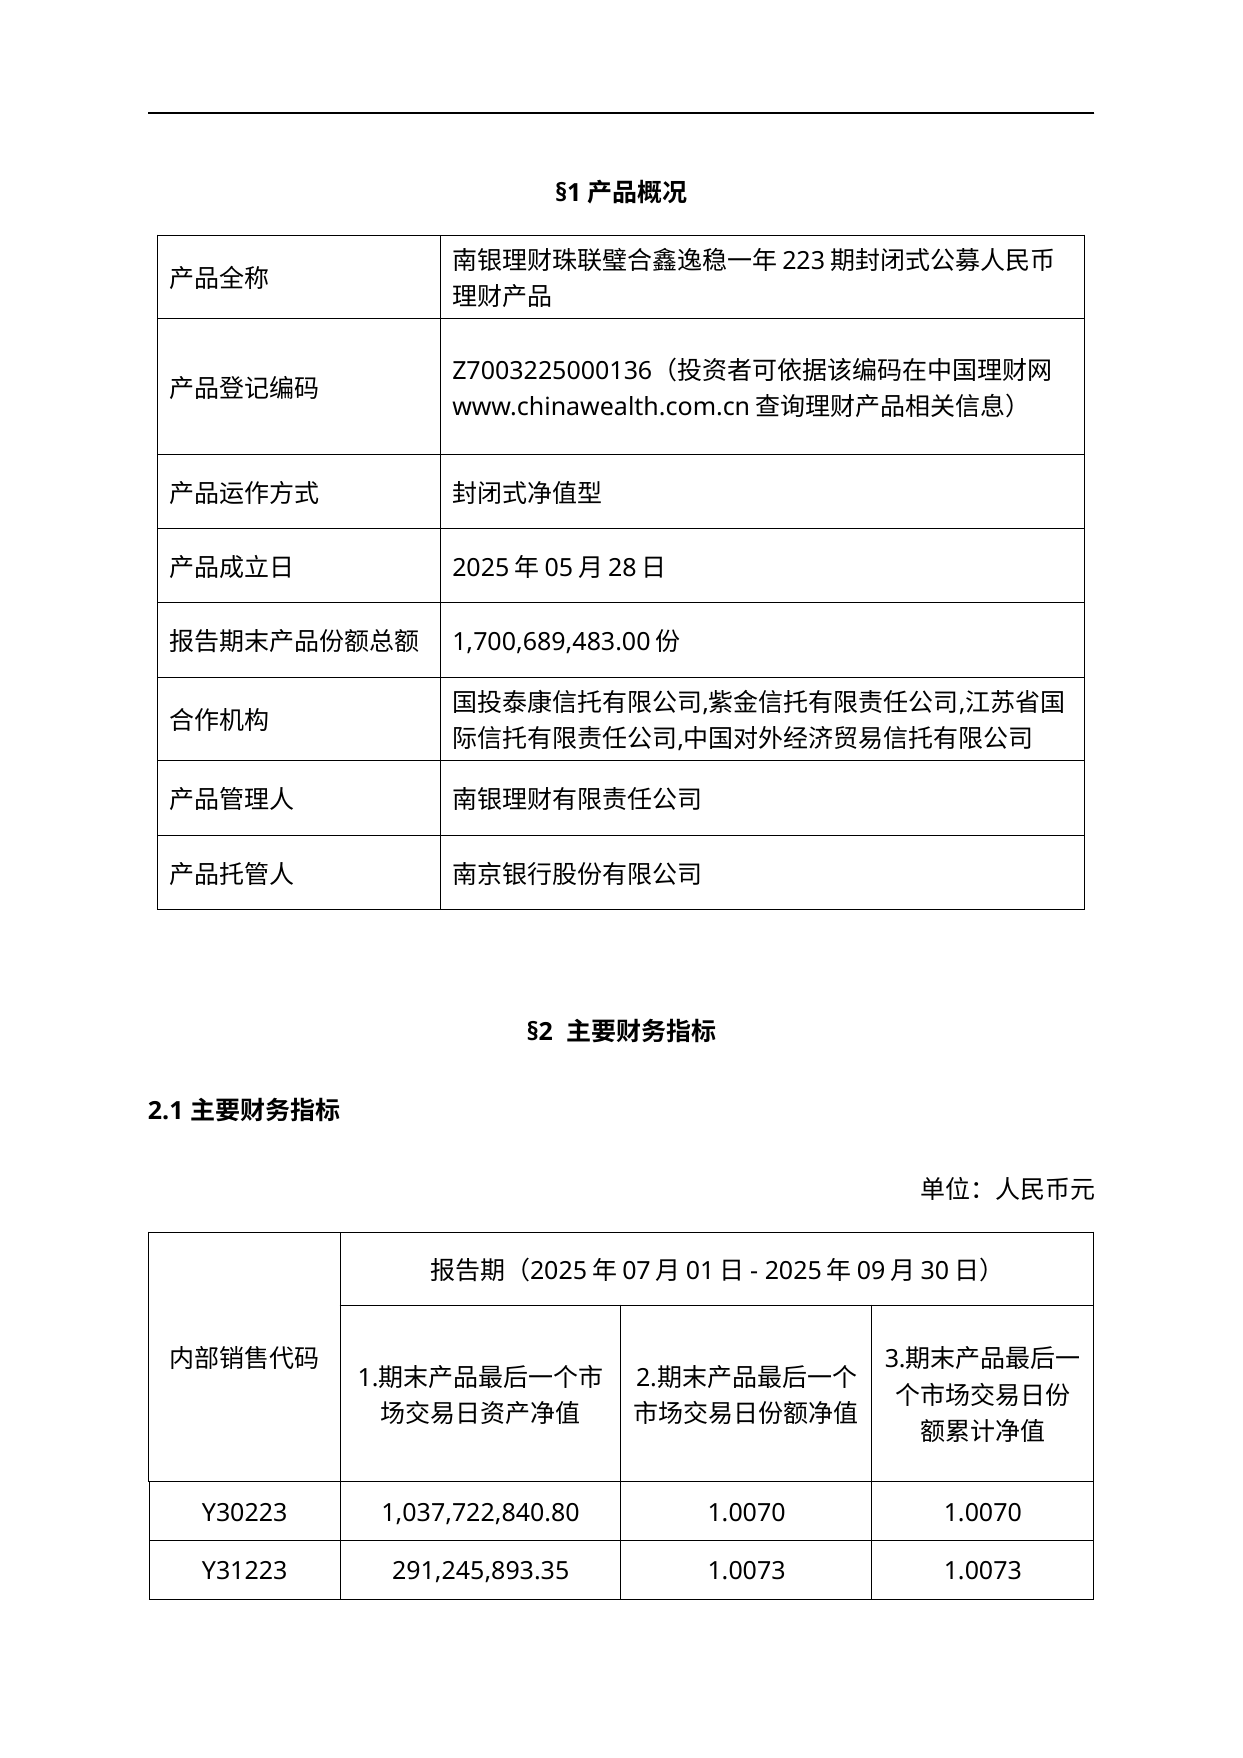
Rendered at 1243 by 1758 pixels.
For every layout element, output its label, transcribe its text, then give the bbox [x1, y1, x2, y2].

table_cell 1.0070 [621, 1482, 871, 1540]
table_cell Y30223 [150, 1482, 340, 1540]
table_cell 291,245,893.35 [341, 1541, 620, 1599]
table_cell 合作机构 [158, 678, 440, 760]
table_cell 3.期末产品最后一个市场交易日份额累计净值 [872, 1306, 1093, 1481]
table_cell 1.0073 [621, 1541, 871, 1599]
text §1 产品概况 [148, 173, 1094, 209]
table_cell Y31223 [150, 1541, 340, 1599]
table_cell 产品托管人 [158, 836, 440, 909]
table_header 产品全称 [158, 236, 440, 318]
table_cell 产品登记编码 [158, 319, 440, 453]
table_header 南银理财珠联璧合鑫逸稳一年223期封闭式公募人民币理财产品 [441, 236, 1084, 318]
table_cell 2025年05月28日 [441, 529, 1084, 602]
table_cell Z7003225000136（投资者可依据该编码在中国理财网www.chinawealth.com.cn查询理财产品相关信息） [441, 319, 1084, 453]
table_cell 1.0070 [872, 1482, 1093, 1540]
table_header 内部销售代码 [149, 1233, 340, 1481]
table_cell 南银理财有限责任公司 [441, 761, 1084, 834]
table_cell 封闭式净值型 [441, 455, 1084, 528]
text §2 主要财务指标 [148, 1011, 1094, 1047]
table_cell 产品运作方式 [158, 455, 440, 528]
table_cell 国投泰康信托有限公司,紫金信托有限责任公司,江苏省国际信托有限责任公司,中国对外经济贸易信托有限公司 [441, 678, 1084, 760]
table_cell 产品管理人 [158, 761, 440, 834]
text 单位：人民币元 [148, 1170, 1094, 1206]
table_cell 1,037,722,840.80 [341, 1482, 620, 1540]
text 2.1 主要财务指标 [148, 1090, 1094, 1127]
table_cell 产品成立日 [158, 529, 440, 602]
table_cell 1.期末产品最后一个市场交易日资产净值 [341, 1306, 620, 1481]
table_header 报告期（2025年07月01日 - 2025年09月30日） [341, 1233, 1093, 1304]
table_cell 南京银行股份有限公司 [441, 836, 1084, 909]
table_cell 报告期末产品份额总额 [158, 603, 440, 677]
table_cell 1,700,689,483.00份 [441, 603, 1084, 677]
table_cell 1.0073 [872, 1541, 1093, 1599]
table_cell 2.期末产品最后一个市场交易日份额净值 [621, 1306, 871, 1481]
